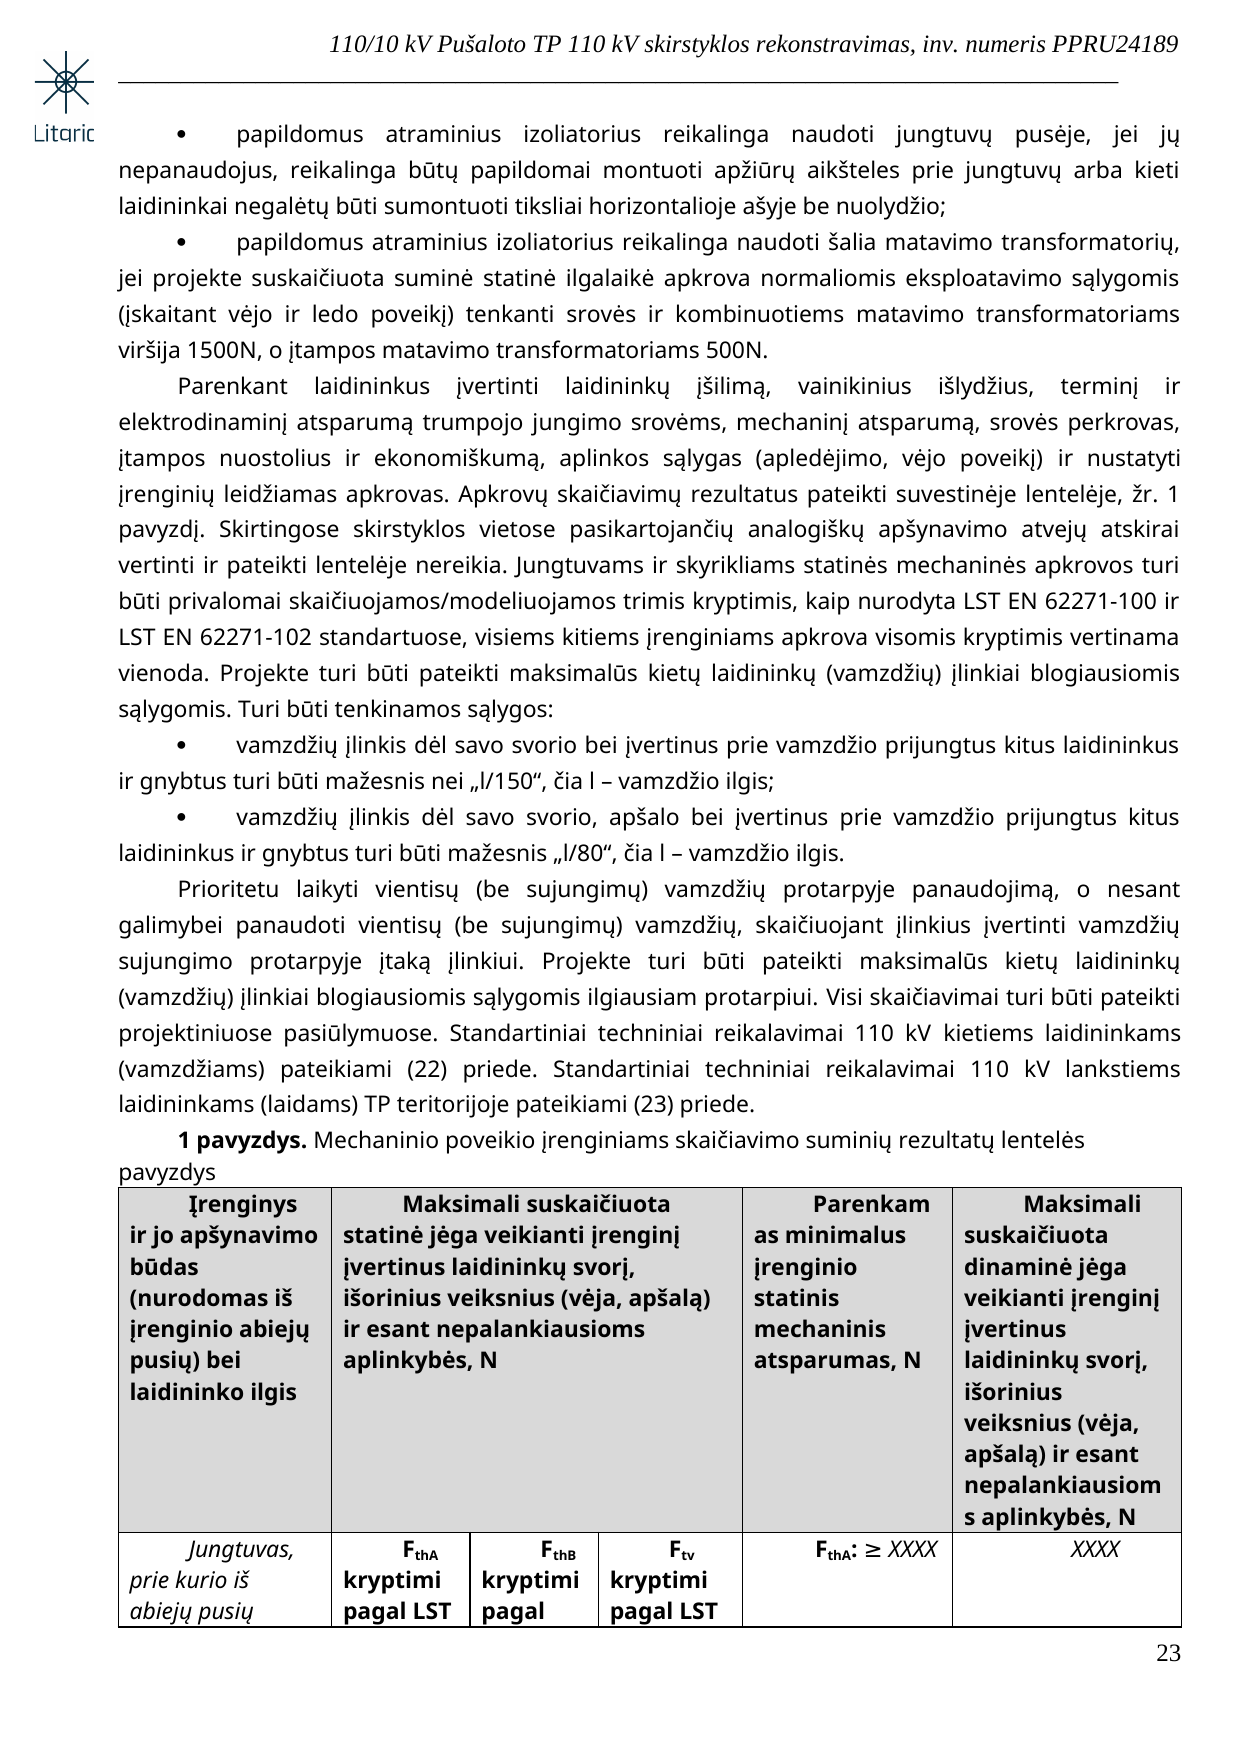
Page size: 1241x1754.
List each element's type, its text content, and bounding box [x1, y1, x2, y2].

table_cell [599, 1533, 742, 1626]
table_header Maksimali suskaičiuota dinaminė jėga veikianti įrenginį įvertinus laidininkų svorį, išorinius veiksnius (vėja, apšalą) ir esant nepalankiausioms aplinkybės, N [953, 1188, 1181, 1532]
list Parenkant laidininkus įvertinti laidininkų įšilimą, vainikinius išlydžius, terminį ir elektrodinaminį atsparumą trumpojo jungimo srovėms, mechaninį atsparumą, srovės perkrovas, įtampos nuostolius ir ekonomiškumą, aplinkos sąlygas (apledėjimo, vėjo poveikį) ir nustatyti įrenginių leidžiamas apkrovas. Apkrovų skaičiavimų rezultatus pateikti suvestinėje lentelėje, žr. 1 pavyzdį. Skirtingose skirstyklos vietose pasikartojančių analogiškų apšynavimo atvejų atskirai vertinti ir pateikti lentelėje nereikia. Jungtuvams ir skyrikliams statinės mechaninės apkrovos turi būti privalomai skaičiuojamos/modeliuojamos trimis kryptimis, kaip nurodyta LST EN 62271-100 ir LST EN 62271-102 standartuose, visiems kitiems įrenginiams apkrova visomis kryptimis vertinama vienoda. Projekte turi būti pateikti maksimalūs kietų laidininkų (vamzdžių) įlinkiai blogiausiomis sąlygomis. Turi būti tenkinamos sąlygos: [118, 370, 1181, 724]
table_cell XXXX [953, 1533, 1181, 1626]
list papildomus atraminius izoliatorius reikalinga naudoti jungtuvų pusėje, jei jų nepanaudojus, reikalinga būtų papildomai montuoti apžiūrų aikšteles prie jungtuvų arba kieti laidininkai negalėtų būti sumontuoti tiksliai horizontalioje ašyje be nuolydžio; [118, 118, 1181, 221]
table_header Maksimali suskaičiuota statinė jėga veikianti įrenginį įvertinus laidininkų svorį, išorinius veiksnius (vėja, apšalą) ir esant nepalankiausioms aplinkybės, N [332, 1188, 742, 1532]
table_cell FthA: ≥ XXXX [743, 1533, 952, 1626]
list Prioritetu laikyti vientisų (be sujungimų) vamzdžių protarpyje panaudojimą, o nesant galimybei panaudoti vientisų (be sujungimų) vamzdžių, skaičiuojant įlinkius įvertinti vamzdžių sujungimo protarpyje įtaką įlinkiui. Projekte turi būti pateikti maksimalūs kietų laidininkų (vamzdžių) įlinkiai blogiausiomis sąlygomis ilgiausiam protarpiui. Visi skaičiavimai turi būti pateikti projektiniuose pasiūlymuose. Standartiniai techniniai reikalavimai 110 kV kietiems laidininkams (vamzdžiams) pateikiami (22) priede. Standartiniai techniniai reikalavimai 110 kV lankstiems laidininkams (laidams) TP teritorijoje pateikiami (23) priede. [118, 873, 1181, 1120]
text 1 pavyzdys. Mechaninio poveikio įrenginiams skaičiavimo suminių rezultatų lentelės pavyzdys [118, 1124, 1181, 1187]
table_header Įrenginys ir jo apšynavimo būdas (nurodomas iš įrenginio abiejų pusių) bei laidininko ilgis [119, 1188, 331, 1532]
list vamzdžių įlinkis dėl savo svorio, apšalo bei įvertinus prie vamzdžio prijungtus kitus laidininkus ir gnybtus turi būti mažesnis „l/80“, čia l – vamzdžio ilgis. [118, 801, 1181, 868]
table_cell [119, 1533, 331, 1626]
table_header Parenkamas minimalus įrenginio statinis mechaninis atsparumas, N [743, 1188, 952, 1532]
list vamzdžių įlinkis dėl savo svorio bei įvertinus prie vamzdžio prijungtus kitus laidininkus ir gnybtus turi būti mažesnis nei „l/150“, čia l – vamzdžio ilgis; [118, 729, 1181, 796]
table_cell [332, 1533, 469, 1626]
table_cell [471, 1533, 598, 1626]
picture [34, 51, 94, 142]
list papildomus atraminius izoliatorius reikalinga naudoti šalia matavimo transformatorių, jei projekte suskaičiuota suminė statinė ilgalaikė apkrova normaliomis eksploatavimo sąlygomis (įskaitant vėjo ir ledo poveikį) tenkanti srovės ir kombinuotiems matavimo transformatoriams viršija 1500N, o įtampos matavimo transformatoriams 500N. [118, 226, 1181, 365]
